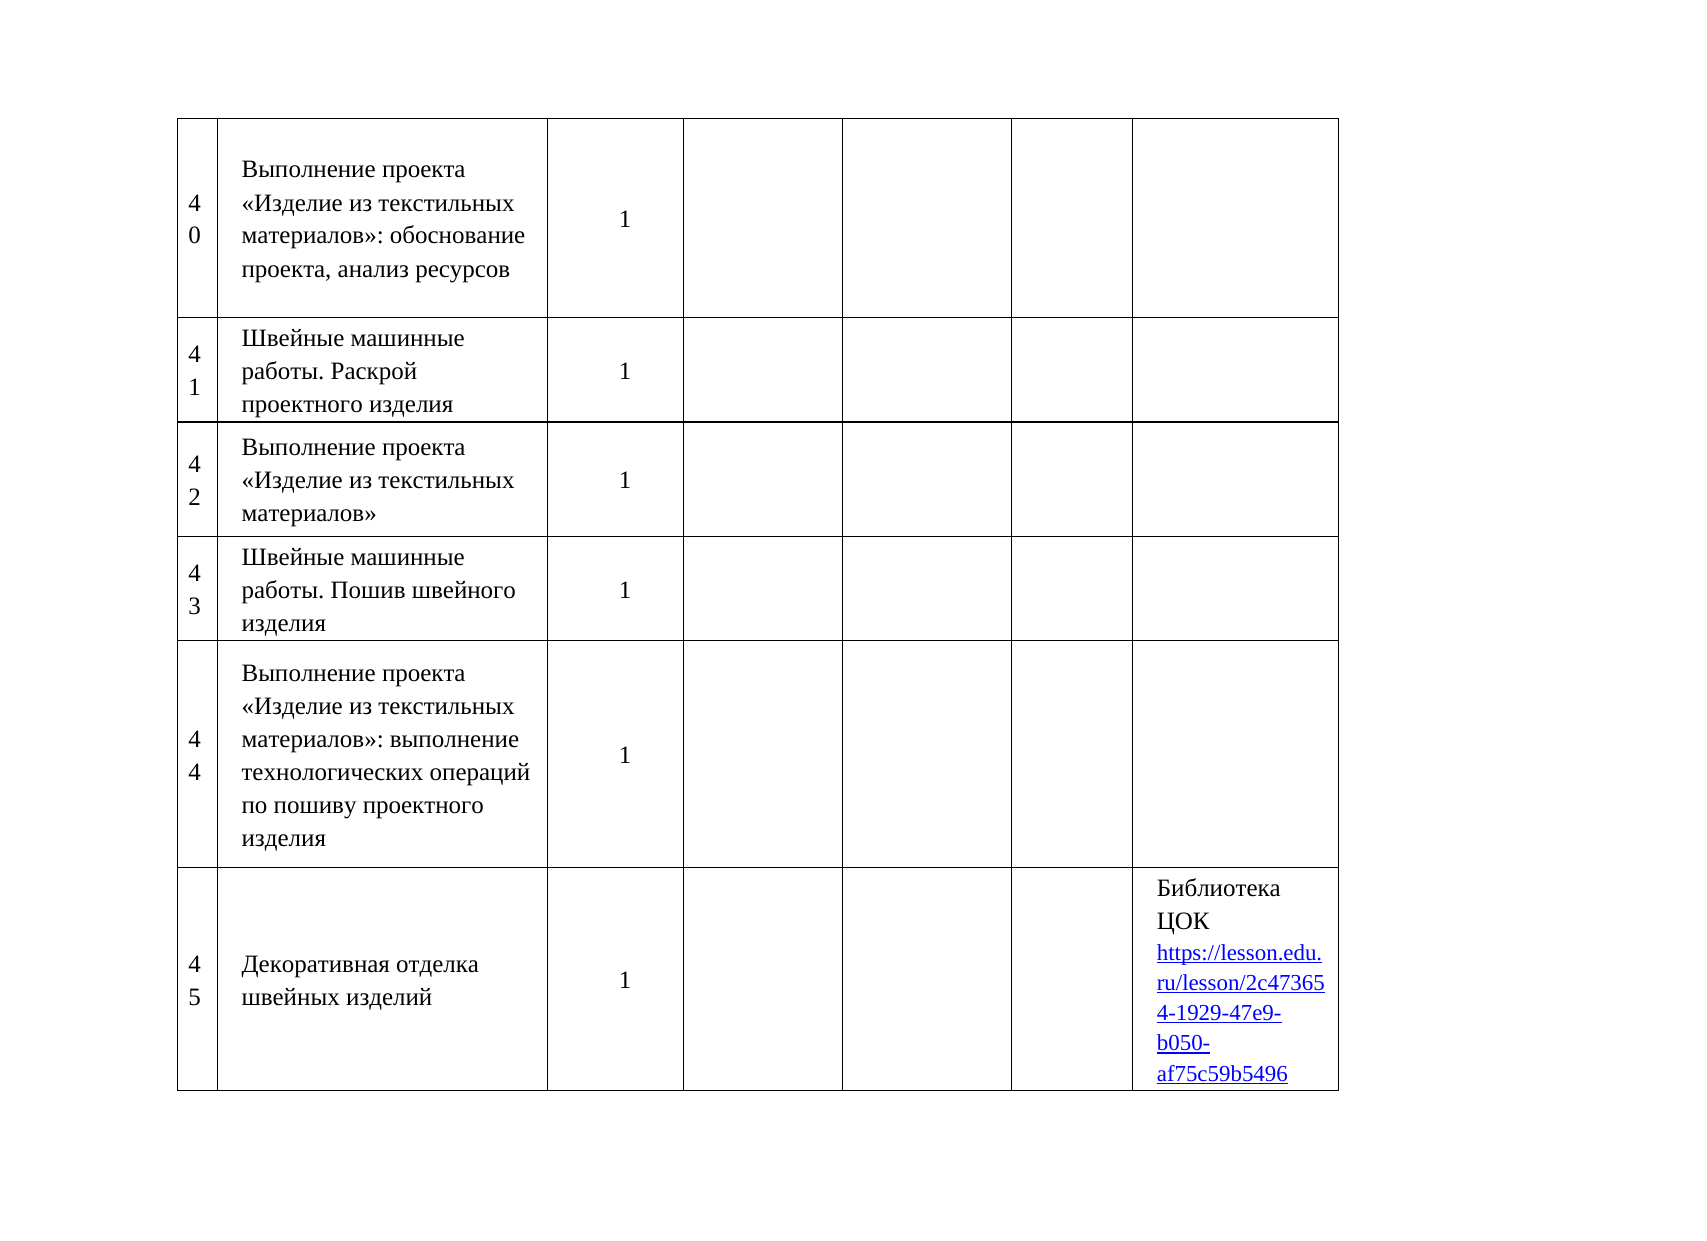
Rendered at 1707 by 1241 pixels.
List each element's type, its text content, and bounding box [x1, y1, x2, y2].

table_cell [1133, 641, 1338, 867]
table_cell 1 [548, 119, 683, 317]
table_cell 1 [548, 537, 683, 640]
table_cell [843, 423, 1011, 536]
table_cell [843, 318, 1011, 421]
table_cell [1012, 868, 1132, 1090]
table_cell 1 [548, 423, 683, 536]
table_cell 44 [178, 641, 217, 867]
table_cell [684, 119, 842, 317]
table_cell 1 [548, 318, 683, 421]
table_cell Декоративная отделка швейных изделий [218, 868, 547, 1090]
table_cell 42 [178, 423, 217, 536]
table_cell Библиотека ЦОК https://lesson.edu.ru/lesson/2c473654-1929-47e9-b050-af75c59b5496 [1133, 868, 1338, 1090]
table_cell [1012, 641, 1132, 867]
table_cell [684, 423, 842, 536]
table_cell 40 [178, 119, 217, 317]
table_cell Швейные машинные работы. Раскрой проектного изделия [218, 318, 547, 421]
table_cell [1133, 119, 1338, 317]
table_cell [843, 641, 1011, 867]
table_cell 1 [548, 641, 683, 867]
table_cell [684, 537, 842, 640]
table_cell [1133, 423, 1338, 536]
table_cell 41 [178, 318, 217, 421]
table_cell Выполнение проекта «Изделие из текстильных материалов»: выполнение технологических операций по пошиву проектного изделия [218, 641, 547, 867]
table_cell Выполнение проекта «Изделие из текстильных материалов»: обоснование проекта, анализ ресурсов [218, 119, 547, 317]
table_cell [843, 868, 1011, 1090]
table_cell [843, 119, 1011, 317]
table_cell [684, 868, 842, 1090]
table_cell 43 [178, 537, 217, 640]
table_cell [1012, 537, 1132, 640]
table_cell 45 [178, 868, 217, 1090]
table_cell [843, 537, 1011, 640]
table_cell 1 [548, 868, 683, 1090]
table_cell [684, 641, 842, 867]
table_cell [1133, 318, 1338, 421]
table_cell Швейные машинные работы. Пошив швейного изделия [218, 537, 547, 640]
table_cell [1012, 423, 1132, 536]
table_cell [1133, 537, 1338, 640]
table_cell [1012, 318, 1132, 421]
table_cell Выполнение проекта «Изделие из текстильных материалов» [218, 423, 547, 536]
table_cell [1012, 119, 1132, 317]
table_cell [684, 318, 842, 421]
